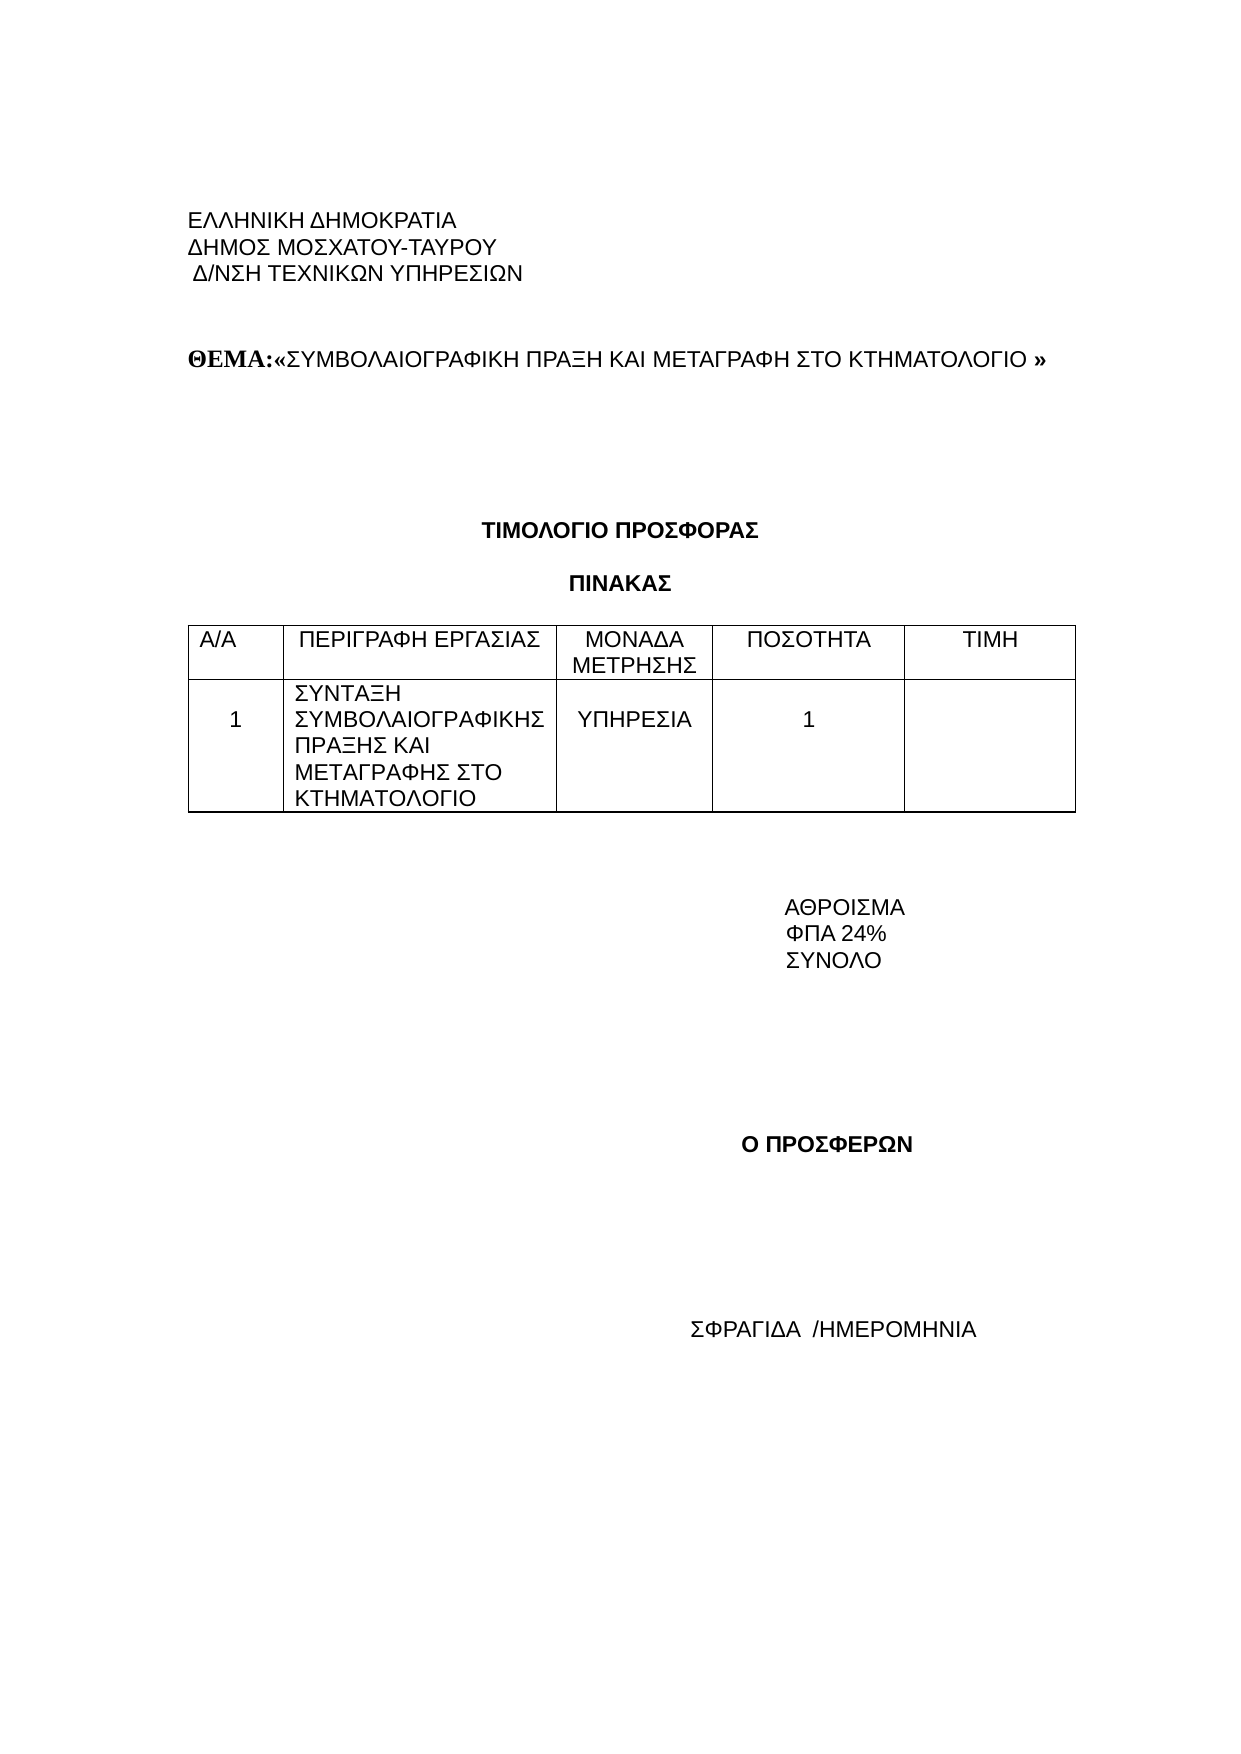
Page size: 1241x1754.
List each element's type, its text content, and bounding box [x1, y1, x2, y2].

text ΣΦΡΑΓΙΔΑ /ΗΜΕΡΟΜΗΝΙΑ [187, 1316, 1053, 1342]
text ΑΘΡΟΙΣΜΑ [187, 894, 1053, 920]
list ΘΕΜΑ:«ΣΥΜΒΟΛΑΙΟΓΡΑΦΙΚΗ ΠΡΑΞΗ ΚΑΙ ΜΕΤΑΓΡΑΦΗ ΣΤΟ ΚΤΗΜΑΤΟΛΟΓΙΟ » [187, 344, 1053, 373]
text ΔΗΜΟΣ ΜΟΣΧΑΤΟΥ-ΤΑΥΡΟΥ [187, 234, 1053, 260]
text ΣΥΝΟΛΟ [187, 947, 1053, 973]
table_header ΜΟΝΑΔΑ ΜΕΤΡΗΣΗΣ [557, 626, 712, 678]
table_cell 1 [189, 680, 283, 811]
text ΤΙΜΟΛΟΓΙΟ ΠΡΟΣΦΟΡΑΣ [187, 517, 1053, 543]
table_header Α/Α [189, 626, 283, 678]
table_cell [905, 680, 1075, 811]
text Ο ΠΡΟΣΦΕΡΩΝ [187, 1131, 1053, 1157]
text ΕΛΛΗΝΙΚΗ ΔΗΜΟΚΡΑΤΙΑ [187, 207, 1053, 234]
table_cell ΥΠΗΡΕΣΙΑ [557, 680, 712, 811]
table_header ΠΕΡΙΓΡΑΦΗ ΕΡΓΑΣΙΑΣ [284, 626, 556, 678]
table_header ΠΟΣΟΤΗΤΑ [713, 626, 904, 678]
table_cell ΣΥΝΤΑΞΗ ΣΥΜΒΟΛΑΙΟΓΡΑΦΙΚΗΣ ΠΡΑΞΗΣ ΚΑΙ ΜΕΤΑΓΡΑΦΗΣ ΣΤΟ ΚΤΗΜΑΤΟΛΟΓΙΟ [284, 680, 556, 811]
table_header ΤΙΜΗ [905, 626, 1075, 678]
table_cell 1 [713, 680, 904, 811]
text ΦΠΑ 24% [187, 920, 1053, 947]
text ΠΙΝΑΚΑΣ [187, 570, 1053, 596]
text Δ/ΝΣΗ ΤΕΧΝΙΚΩΝ ΥΠΗΡΕΣΙΩΝ [187, 260, 1053, 287]
